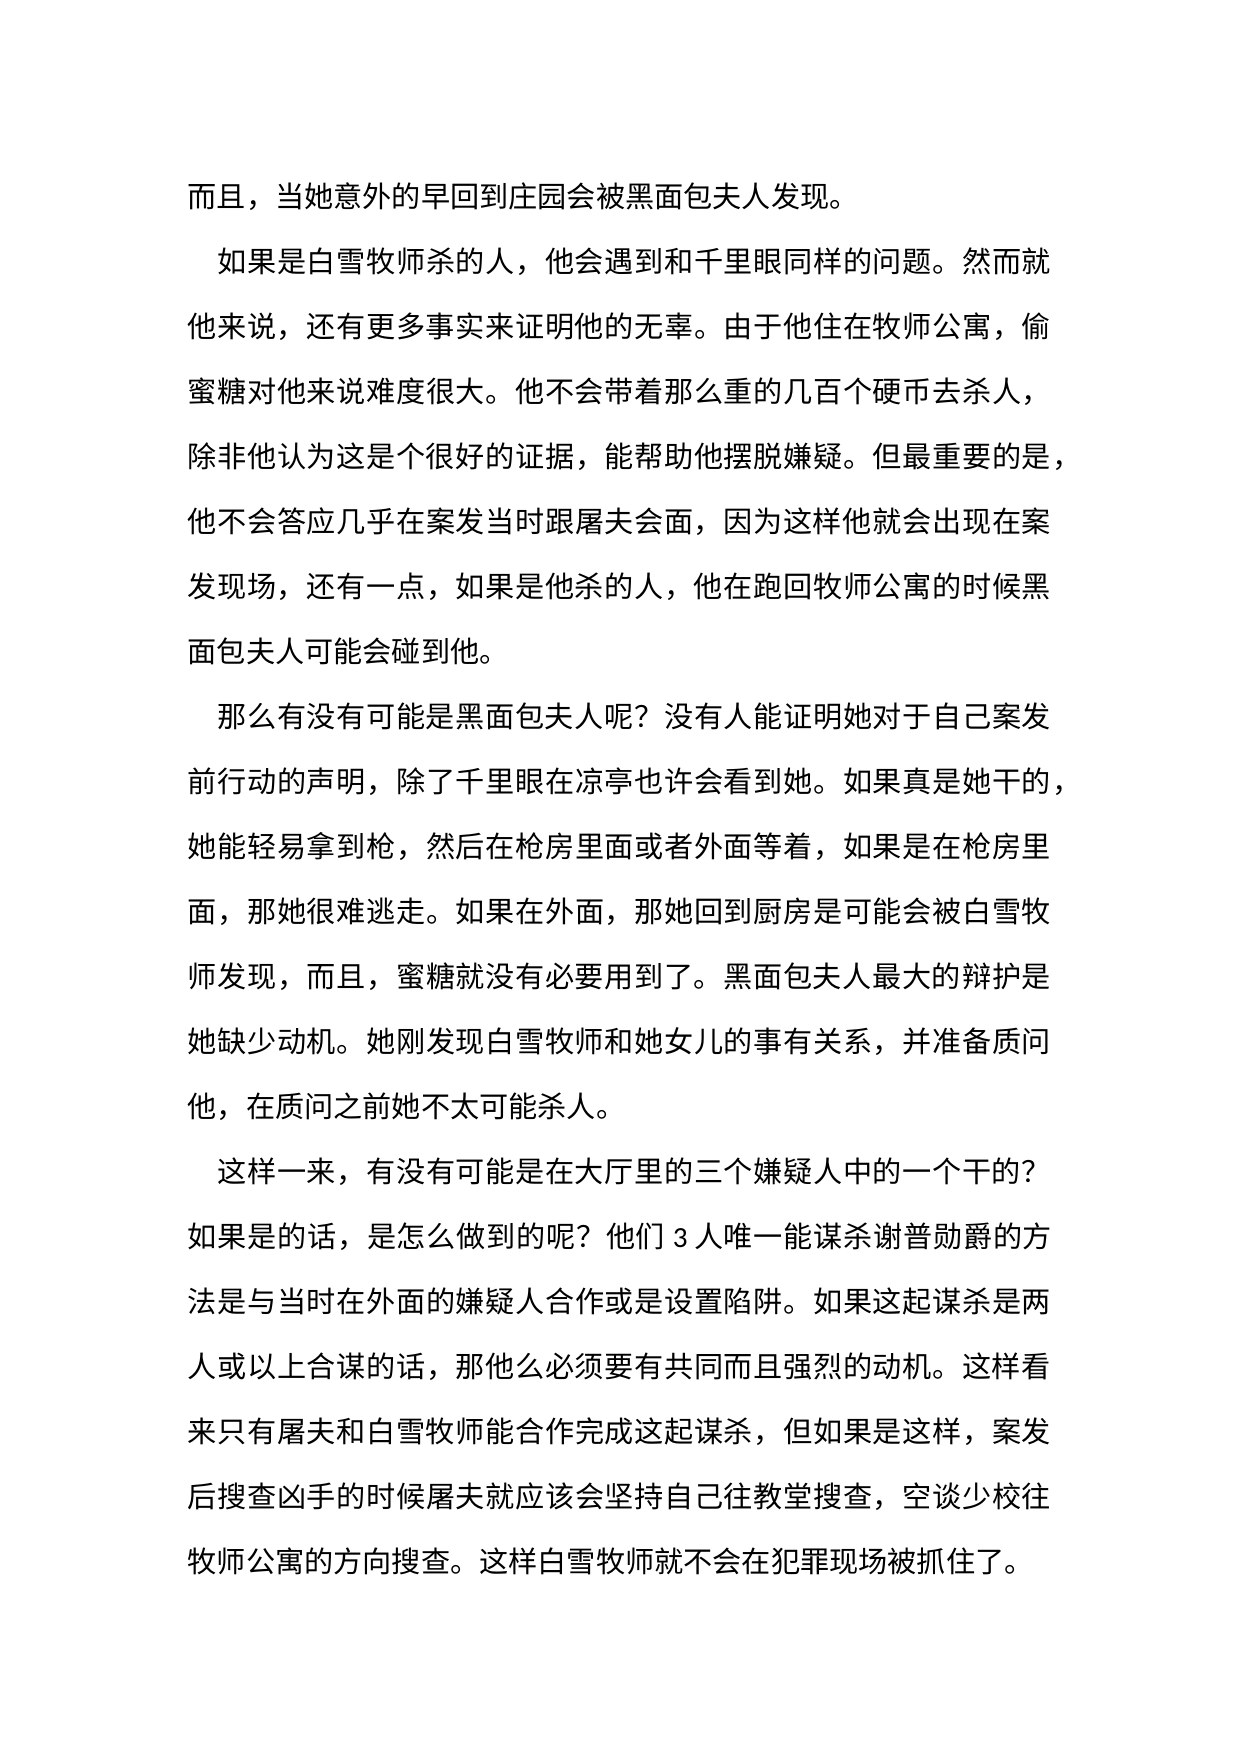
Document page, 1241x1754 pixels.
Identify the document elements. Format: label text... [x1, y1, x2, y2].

text 如果是白雪牧师杀的人，他会遇到和千里眼同样的问题。然而就他来说，还有更多事实来证明他的无辜。由于他住在牧师公寓，偷蜜糖对他来说难度很大。他不会带着那么重的几百个硬币去杀人，除非他认为这是个很好的证据，能帮助他摆脱嫌疑。但最重要的是，他不会答应几乎在案发当时跟屠夫会面，因为这样他就会出现在案发现场，还有一点，如果是他杀的人，他在跑回牧师公寓的时候黑面包夫人可能会碰到他。 [187, 227, 1053, 682]
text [187, 162, 1053, 227]
text 这样一来，有没有可能是在大厅里的三个嫌疑人中的一个干的？如果是的话，是怎么做到的呢？他们3人唯一能谋杀谢普勋爵的方法是与当时在外面的嫌疑人合作或是设置陷阱。如果这起谋杀是两人或以上合谋的话，那他么必须要有共同而且强烈的动机。这样看来只有屠夫和白雪牧师能合作完成这起谋杀，但如果是这样，案发后搜查凶手的时候屠夫就应该会坚持自己往教堂搜查，空谈少校往牧师公寓的方向搜查。这样白雪牧师就不会在犯罪现场被抓住了。 [187, 1137, 1053, 1592]
text 那么有没有可能是黑面包夫人呢？没有人能证明她对于自己案发前行动的声明，除了千里眼在凉亭也许会看到她。如果真是她干的，她能轻易拿到枪，然后在枪房里面或者外面等着，如果是在枪房里面，那她很难逃走。如果在外面，那她回到厨房是可能会被白雪牧师发现，而且，蜜糖就没有必要用到了。黑面包夫人最大的辩护是她缺少动机。她刚发现白雪牧师和她女儿的事有关系，并准备质问他，在质问之前她不太可能杀人。 [187, 682, 1053, 1137]
